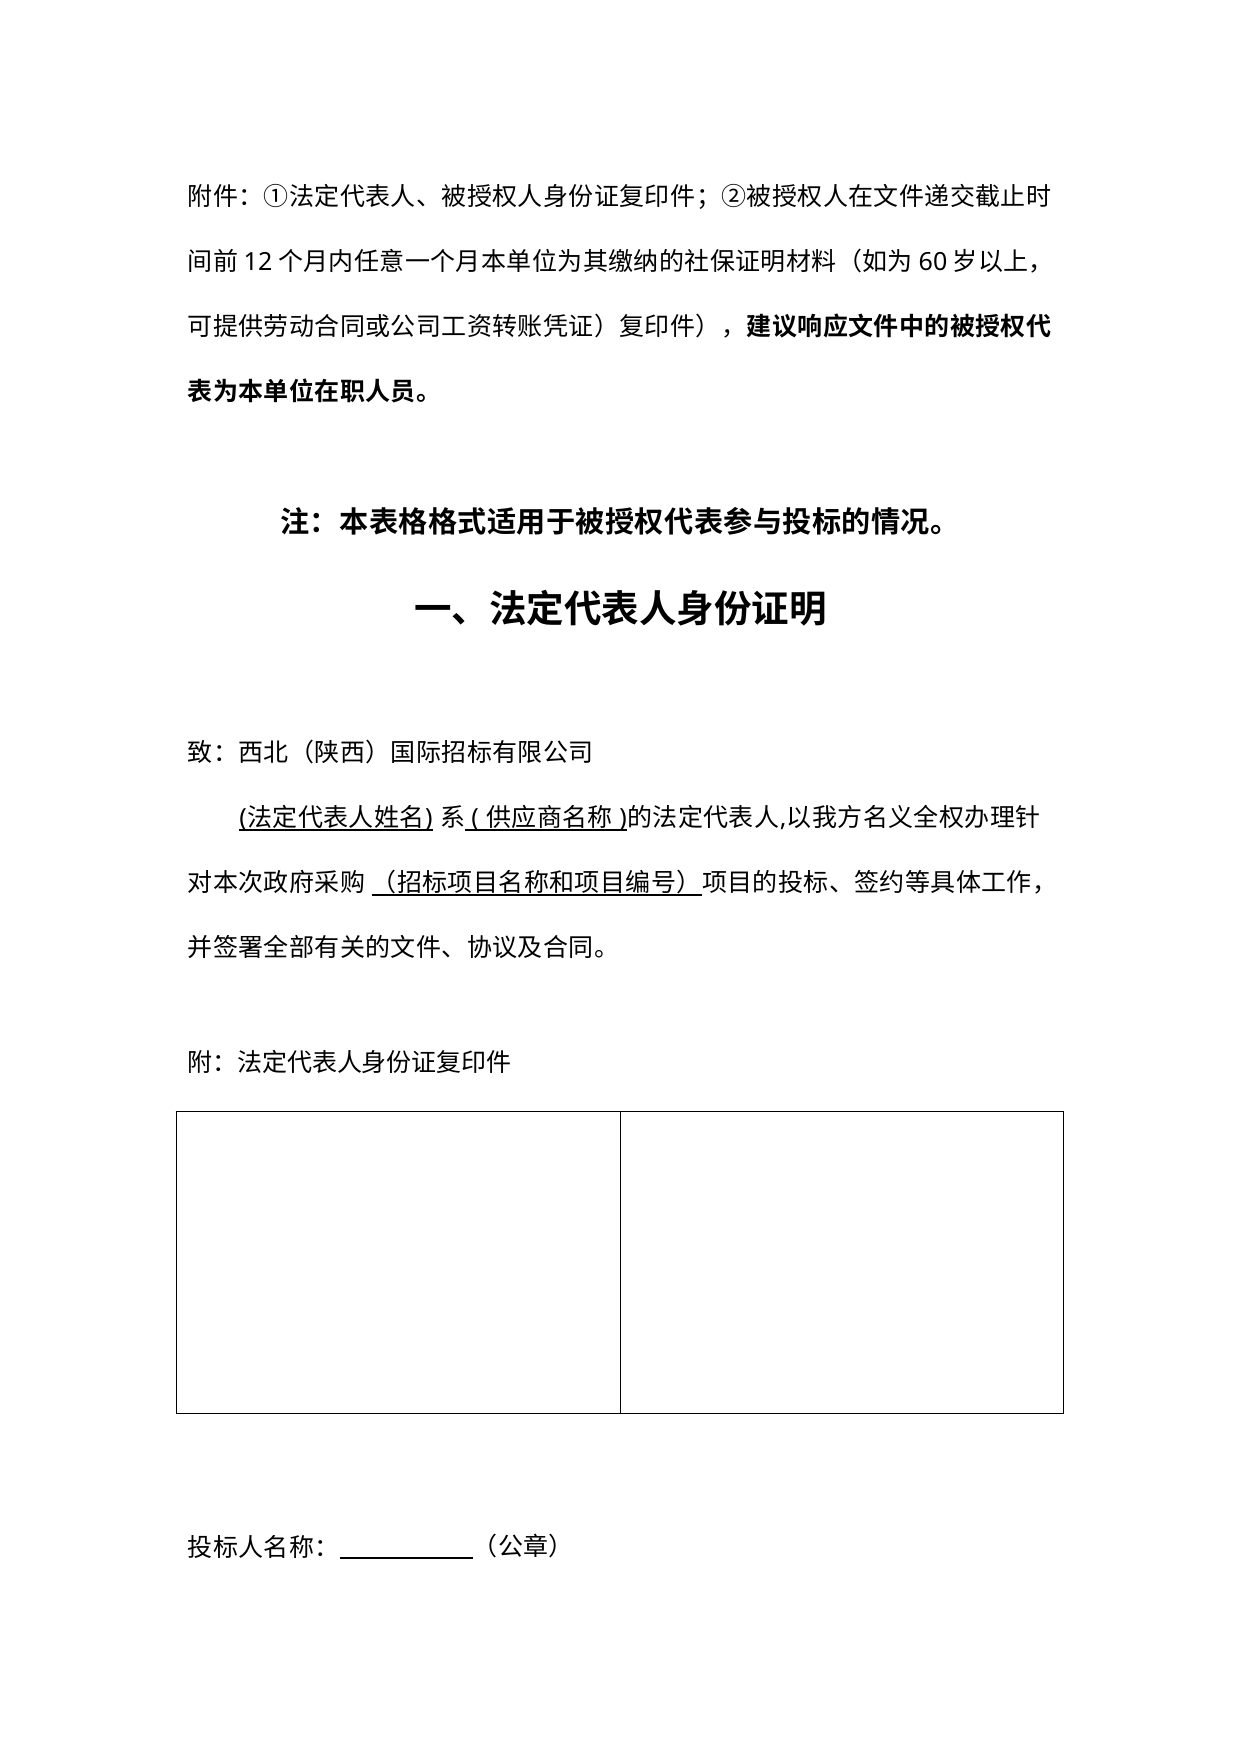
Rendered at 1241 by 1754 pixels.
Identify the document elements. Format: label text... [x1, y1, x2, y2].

text 附：法定代表人身份证复印件 [187, 1028, 1053, 1093]
table_header [177, 1112, 620, 1413]
text 附件：①法定代表人、被授权人身份证复印件；②被授权人在文件递交截止时间前12个月内任意一个月本单位为其缴纳的社保证明材料（如为60岁以上，可提供劳动合同或公司工资转账凭证）复印件），建议响应文件中的被授权代表为本单位在职人员。 [187, 162, 1053, 422]
text 投标人名称： （公章） [187, 1513, 998, 1578]
text 注：本表格格式适用于被授权代表参与投标的情况。 [187, 487, 1053, 552]
table_header [621, 1112, 1063, 1413]
text (法定代表人姓名) 系 ( 供应商名称 )的法定代表人,以我方名义全权办理针对本次政府采购 （招标项目名称和项目编号）项目的投标、签约等具体工作，并签署全部有关的文件、协议及合同。 [187, 783, 1053, 978]
text 致：西北（陕西）国际招标有限公司 [187, 718, 1053, 783]
text 一、法定代表人身份证明 [187, 573, 1053, 638]
